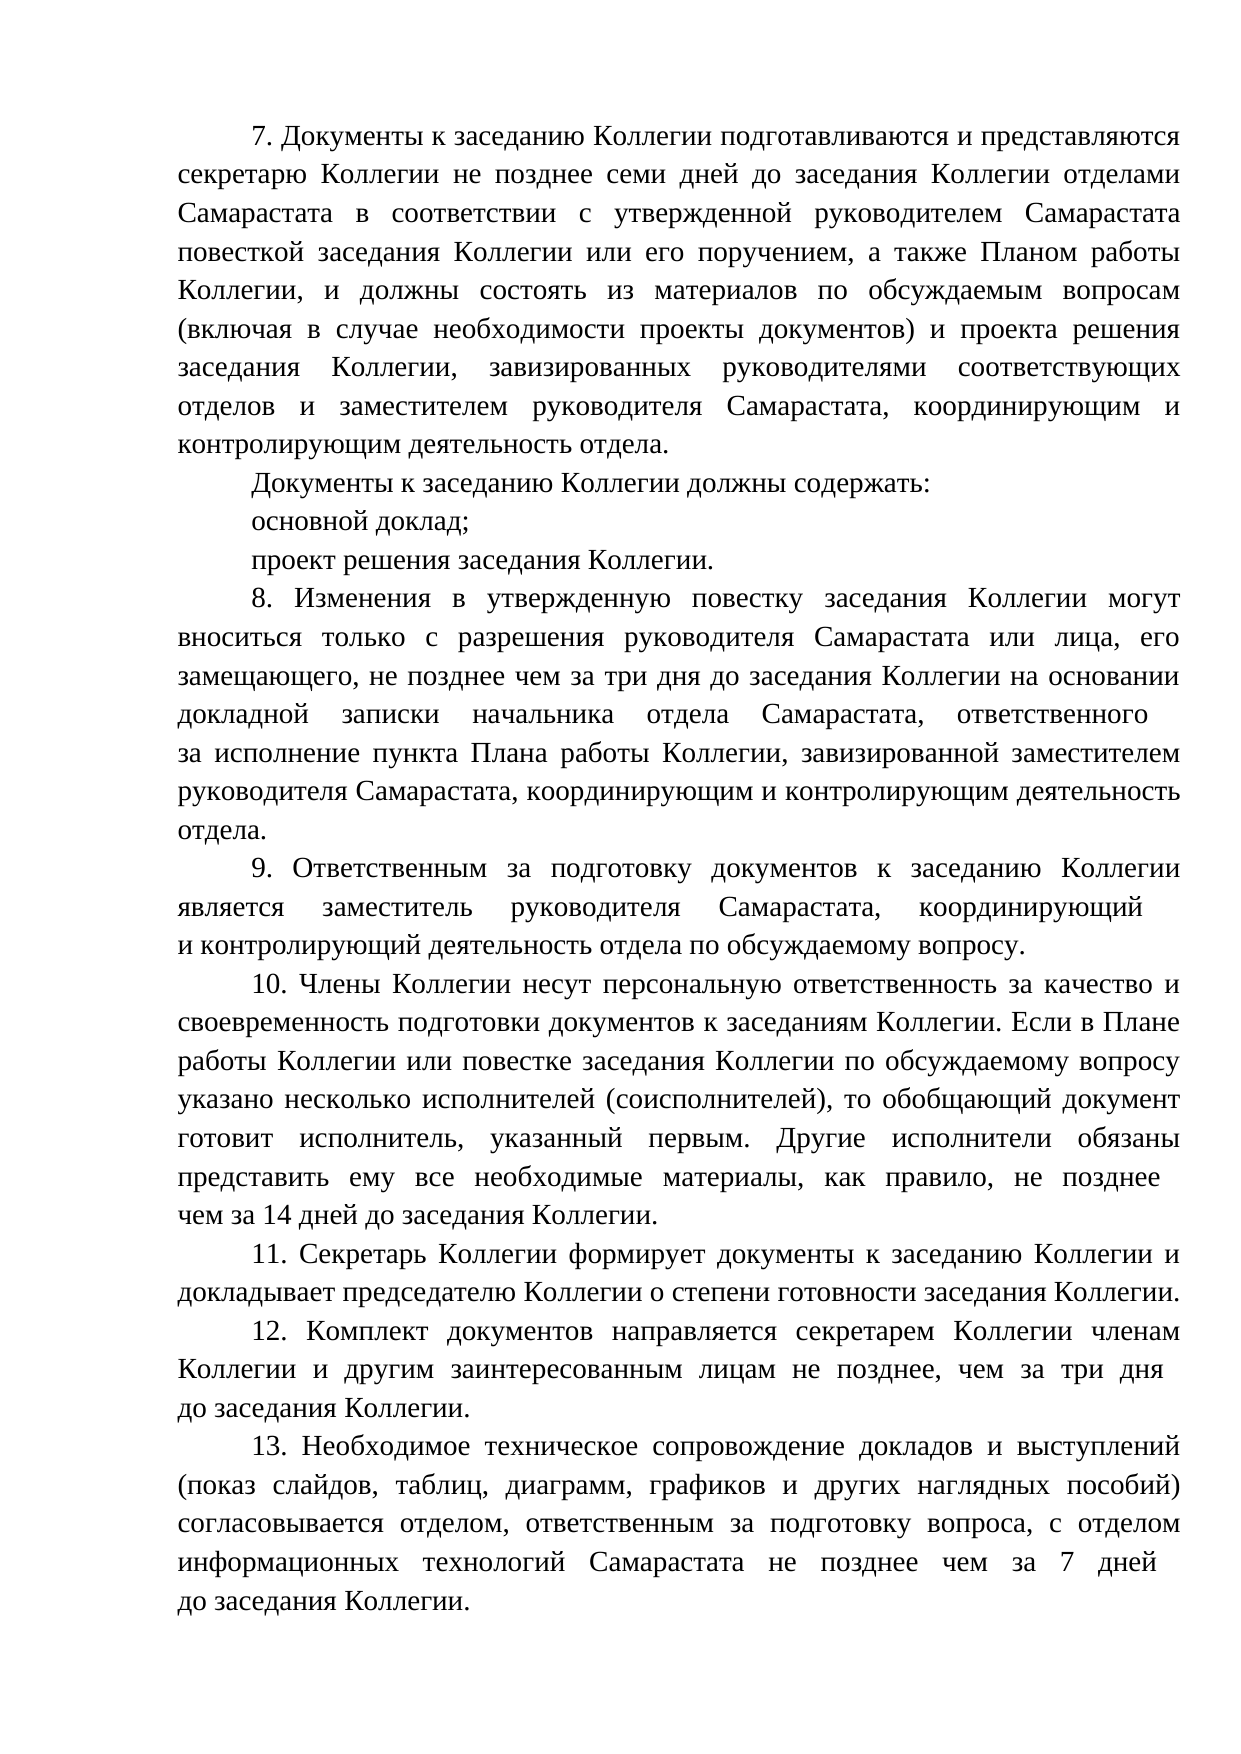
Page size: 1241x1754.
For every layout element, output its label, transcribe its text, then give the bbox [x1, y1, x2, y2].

text проект решения заседания Коллегии. [177, 542, 1181, 576]
text Документы к заседанию Коллегии должны содержать: [177, 465, 1181, 498]
text 7. Документы к заседанию Коллегии подготавливаются и представляются секретарю Коллегии не позднее семи дней до заседания Коллегии отделами Самарастата в соответствии с утвержденной руководителем Самарастата повесткой заседания Коллегии или его поручением, а также Планом работы Коллегии, и должны состоять из материалов по обсуждаемым вопросам (включая в случае необходимости проекты документов) и проекта решения заседания Коллегии, завизированных руководителями соответствующих отделов и заместителем руководителя Самарастата, координирующим и контролирующим деятельность отдела. [177, 118, 1181, 460]
text основной доклад; [177, 503, 1181, 537]
text 9. Ответственным за подготовку документов к заседанию Коллегии является заместитель руководителя Самарастата, координирующий и контролирующий деятельность отдела по обсуждаемому вопросу. [177, 850, 1181, 961]
text 8. Изменения в утвержденную повестку заседания Коллегии могут вноситься только с разрешения руководителя Самарастата или лица, его замещающего, не позднее чем за три дня до заседания Коллегии на основании докладной записки начальника отдела Самарастата, ответственного за исполнение пункта Плана работы Коллегии, завизированной заместителем руководителя Самарастата, координирующим и контролирующим деятельность отдела. [177, 581, 1181, 845]
text 11. Секретарь Коллегии формирует документы к заседанию Коллегии и докладывает председателю Коллегии о степени готовности заседания Коллегии. [177, 1236, 1181, 1308]
text 10. Члены Коллегии несут персональную ответственность за качество и своевременность подготовки документов к заседаниям Коллегии. Если в Плане работы Коллегии или повестке заседания Коллегии по обсуждаемому вопросу указано несколько исполнителей (соисполнителей), то обобщающий документ готовит исполнитель, указанный первым. Другие исполнители обязаны представить ему все необходимые материалы, как правило, не позднее чем за 14 дней до заседания Коллегии. [177, 966, 1181, 1231]
text 12. Комплект документов направляется секретарем Коллегии членам Коллегии и другим заинтересованным лицам не позднее, чем за три дня до заседания Коллегии. [177, 1313, 1181, 1423]
text 13. Необходимое техническое сопровождение докладов и выступлений (показ слайдов, таблиц, диаграмм, графиков и других наглядных пособий) согласовывается отделом, ответственным за подготовку вопроса, с отделом информационных технологий Самарастата не позднее чем за 7 дней до заседания Коллегии. [177, 1428, 1181, 1616]
